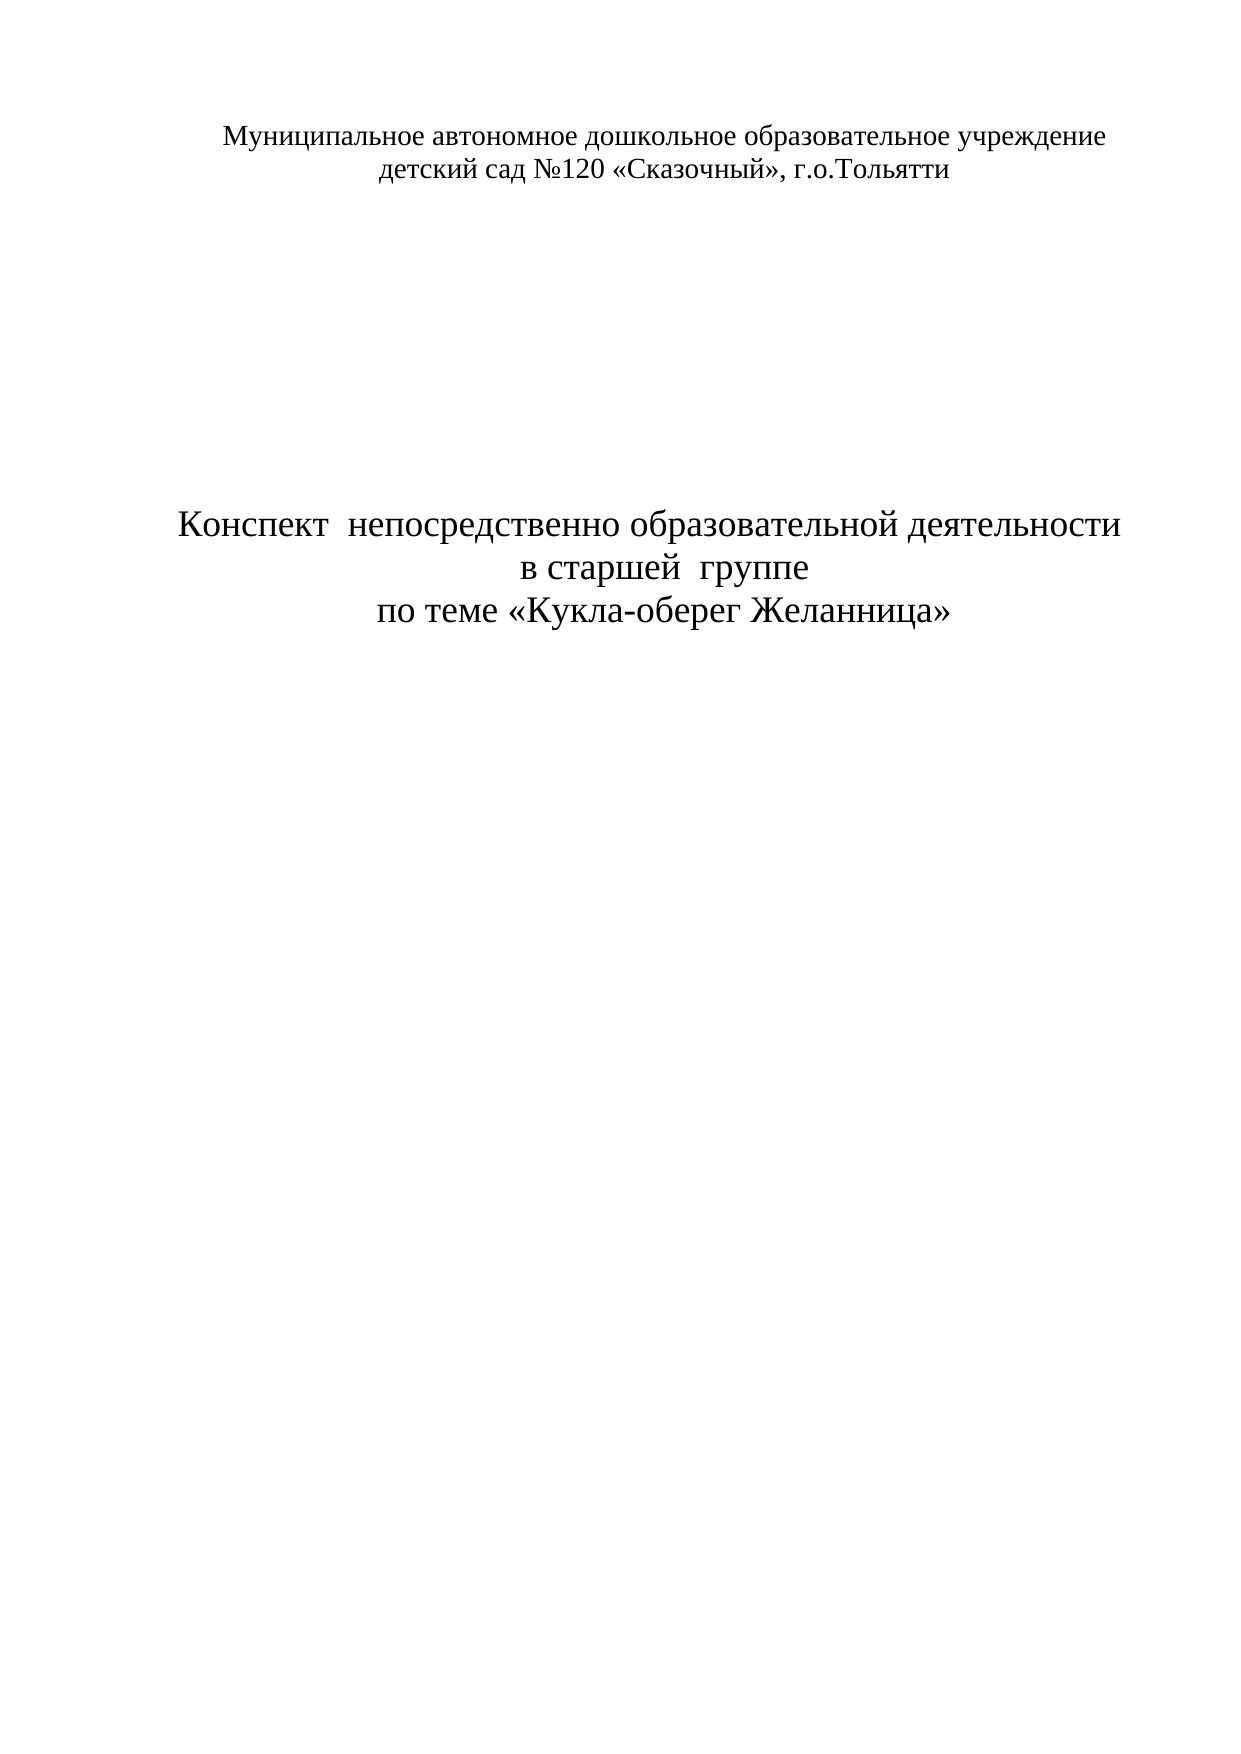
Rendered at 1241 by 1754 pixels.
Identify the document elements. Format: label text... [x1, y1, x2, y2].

text Муниципальное автономное дошкольное образовательное учреждение [177, 118, 1152, 152]
text в старшей группе [177, 544, 1152, 588]
text детский сад №120 «Сказочный», г.о.Тольятти [177, 152, 1152, 185]
text Конспект непосредственно образовательной деятельности [177, 501, 1152, 544]
text по теме «Кукла-оберег Желанница» [177, 588, 1152, 631]
